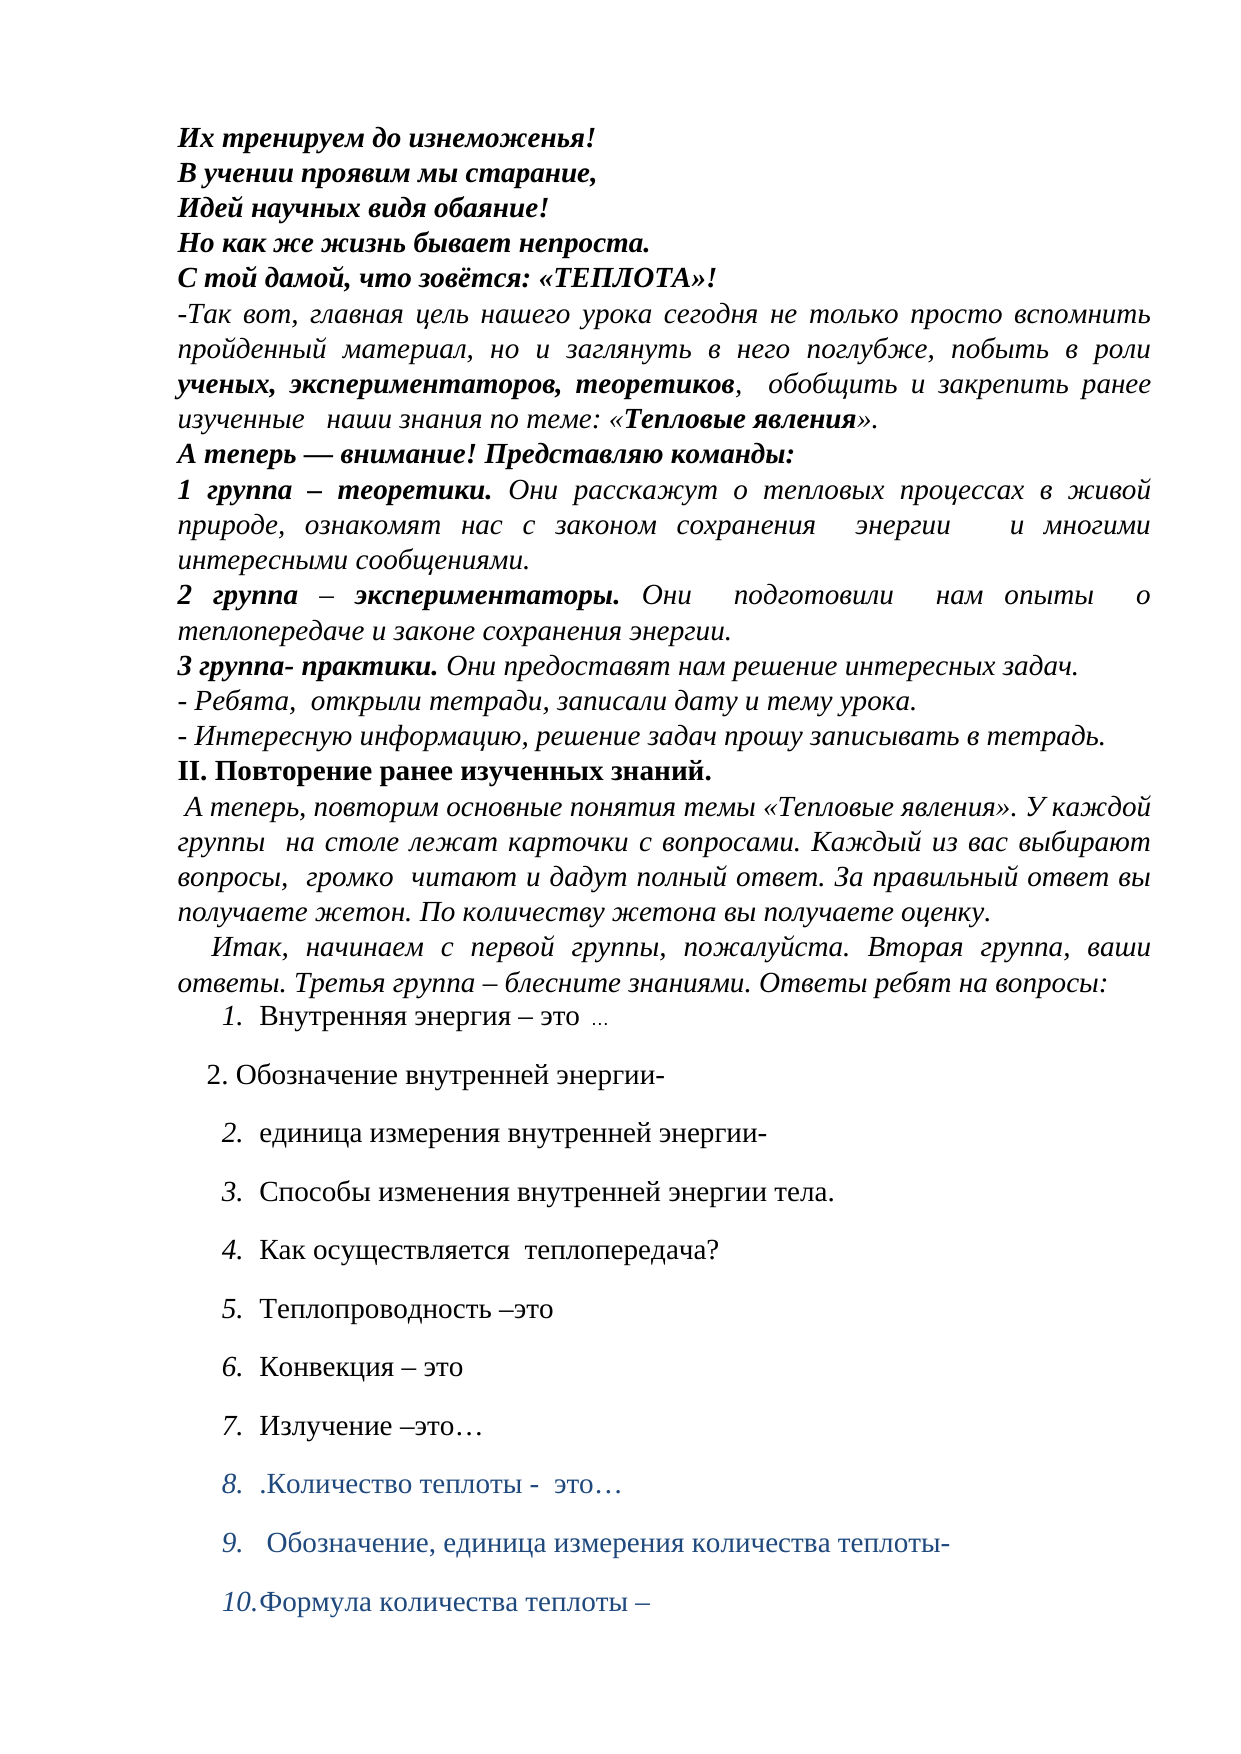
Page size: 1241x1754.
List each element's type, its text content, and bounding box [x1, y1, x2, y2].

text Но как же жизнь бывает непроста. [177, 224, 1152, 259]
text С той дамой, что зовётся: «ТЕПЛОТА»! [177, 259, 1152, 294]
list Как осуществляется теплопередача? [222, 1232, 1152, 1266]
text 2. Обозначение внутренней энергии- [177, 1057, 1152, 1090]
text - Ребята, открыли тетради, записали дату и тему урока. [177, 681, 1152, 717]
text Итак, начинаем с первой группы, пожалуйста. Вторая группа, ваши ответы. Третья группа – блесните знаниями. Ответы ребят на вопросы: [177, 928, 1152, 998]
list Внутренняя энергия – это … [222, 998, 1152, 1032]
text - Интересную информацию, решение задач прошу записывать в тетрадь. [177, 717, 1152, 752]
list Излучение –это… [222, 1408, 1152, 1442]
list .Количество теплоты - это… [222, 1467, 1152, 1500]
list единица измерения внутренней энергии- [222, 1115, 1152, 1149]
text А теперь, повторим основные понятия темы «Тепловые явления». У каждой группы на столе лежат карточки с вопросами. Каждый из вас выбирают вопросы, громко читают и дадут полный ответ. За правильный ответ вы получаете жетон. По количеству жетона вы получаете оценку. [177, 787, 1152, 928]
text Их тренируем до изнеможенья! [177, 118, 1152, 153]
list Обозначение, единица измерения количества теплоты- [222, 1525, 1152, 1559]
list Конвекция – это [222, 1349, 1152, 1383]
text 1 группа – теоретики. Они расскажут о тепловых процессах в живой природе, ознакомят нас с законом сохранения энергии и многими интересными сообщениями. [177, 470, 1152, 576]
text В учении проявим мы старание, [177, 153, 1152, 188]
list Теплопроводность –это [222, 1291, 1152, 1324]
text 3 группа- практики. Они предоставят нам решение интересных задач. [177, 646, 1152, 681]
text А теперь — внимание! Представляю команды: [177, 435, 1152, 470]
text II. Повторение ранее изученных знаний. [177, 752, 1152, 787]
text -Так вот, главная цель нашего урока сегодня не только просто вспомнить пройденный материал, но и заглянуть в него поглубже, побыть в роли ученых, экспериментаторов, теоретиков, обобщить и закрепить ранее изученные наши знания по теме: «Тепловые явления». [177, 294, 1152, 435]
text 2 группа – экспериментаторы. Они подготовили нам опыты о теплопередаче и законе сохранения энергии. [177, 576, 1152, 646]
text Идей научных видя обаяние! [177, 188, 1152, 224]
list Формула количества теплоты – [222, 1584, 1152, 1617]
list Способы изменения внутренней энергии тела. [222, 1174, 1152, 1207]
